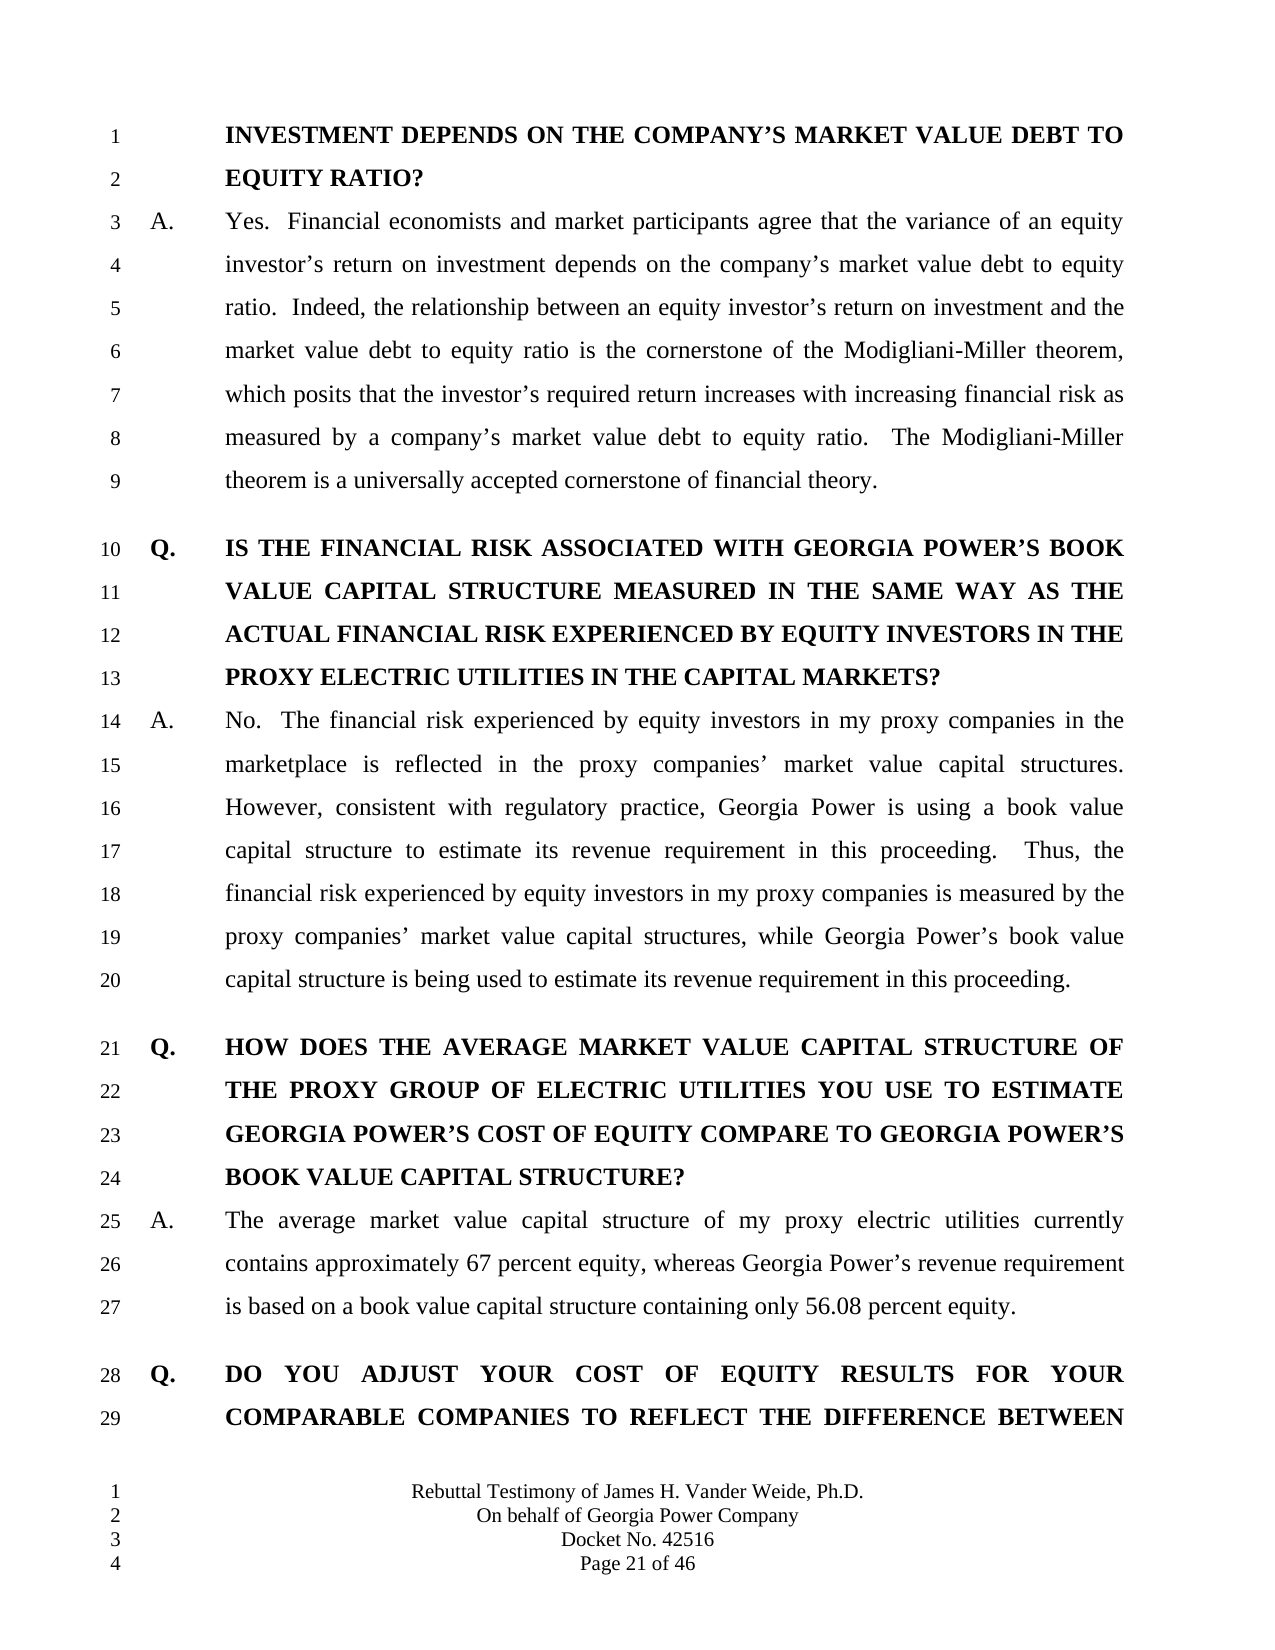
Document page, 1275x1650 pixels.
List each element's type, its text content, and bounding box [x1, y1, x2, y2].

text Q. Is the financial risk associated with Georgia Power’s book value capital structure measured in the same way as the actual financial risk experienced by equity investors in the proxy electric utilities in the capital markets? [150, 533, 1125, 691]
text Yes. Financial economists and market participants agree that the variance of an equity investor’s return on investment depends on the company’s market value debt to equity ratio. Indeed, the relationship between an equity investor’s return on investment and the market value debt to equity ratio is the cornerstone of the Modigliani-Miller theorem, which posits that the investor’s required return increases with increasing financial risk as measured by a company’s market value debt to equity ratio. The Modigliani-Miller theorem is a universally accepted cornerstone of financial theory. [150, 206, 1125, 494]
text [150, 120, 1125, 192]
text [150, 1359, 1125, 1431]
text Q. How does the average market value capital structure of the proxy group of electric utilities you use to estimate Georgia Power’s cost of equity compare to Georgia Power’s book value capital structure? [150, 1032, 1125, 1191]
text The average market value capital structure of my proxy electric utilities currently contains approximately 67 percent equity, whereas Georgia Power’s revenue requirement is based on a book value capital structure containing only 56.08 percent equity. [150, 1205, 1125, 1320]
text No. The financial risk experienced by equity investors in my proxy companies in the marketplace is reflected in the proxy companies’ market value capital structures. However, consistent with regulatory practice, Georgia Power is using a book value capital structure to estimate its revenue requirement in this proceeding. Thus, the financial risk experienced by equity investors in my proxy companies is measured by the proxy companies’ market value capital structures, while Georgia Power’s book value capital structure is being used to estimate its revenue requirement in this proceeding. [150, 706, 1125, 993]
